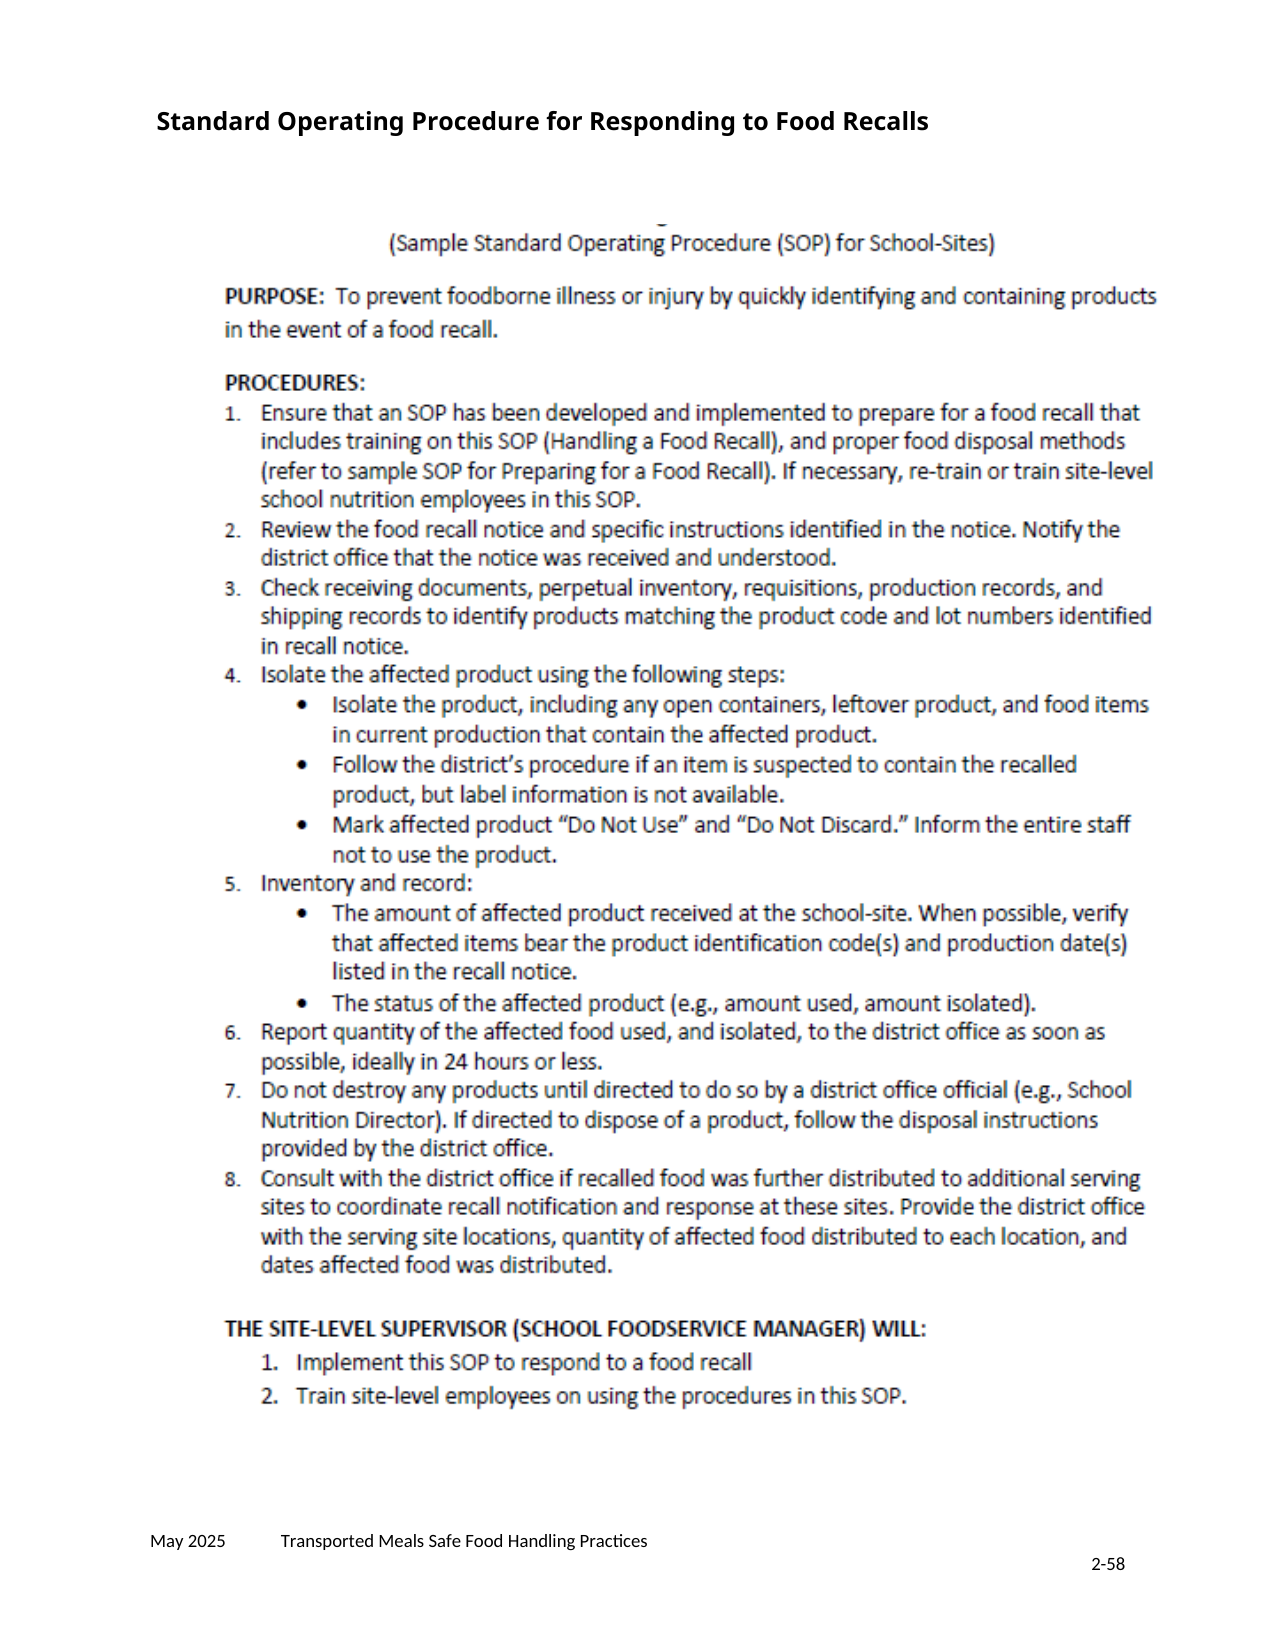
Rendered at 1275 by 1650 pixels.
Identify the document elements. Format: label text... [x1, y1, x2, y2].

subtitle Standard Operating Procedure for Responding to Food Recalls [150, 104, 1125, 138]
